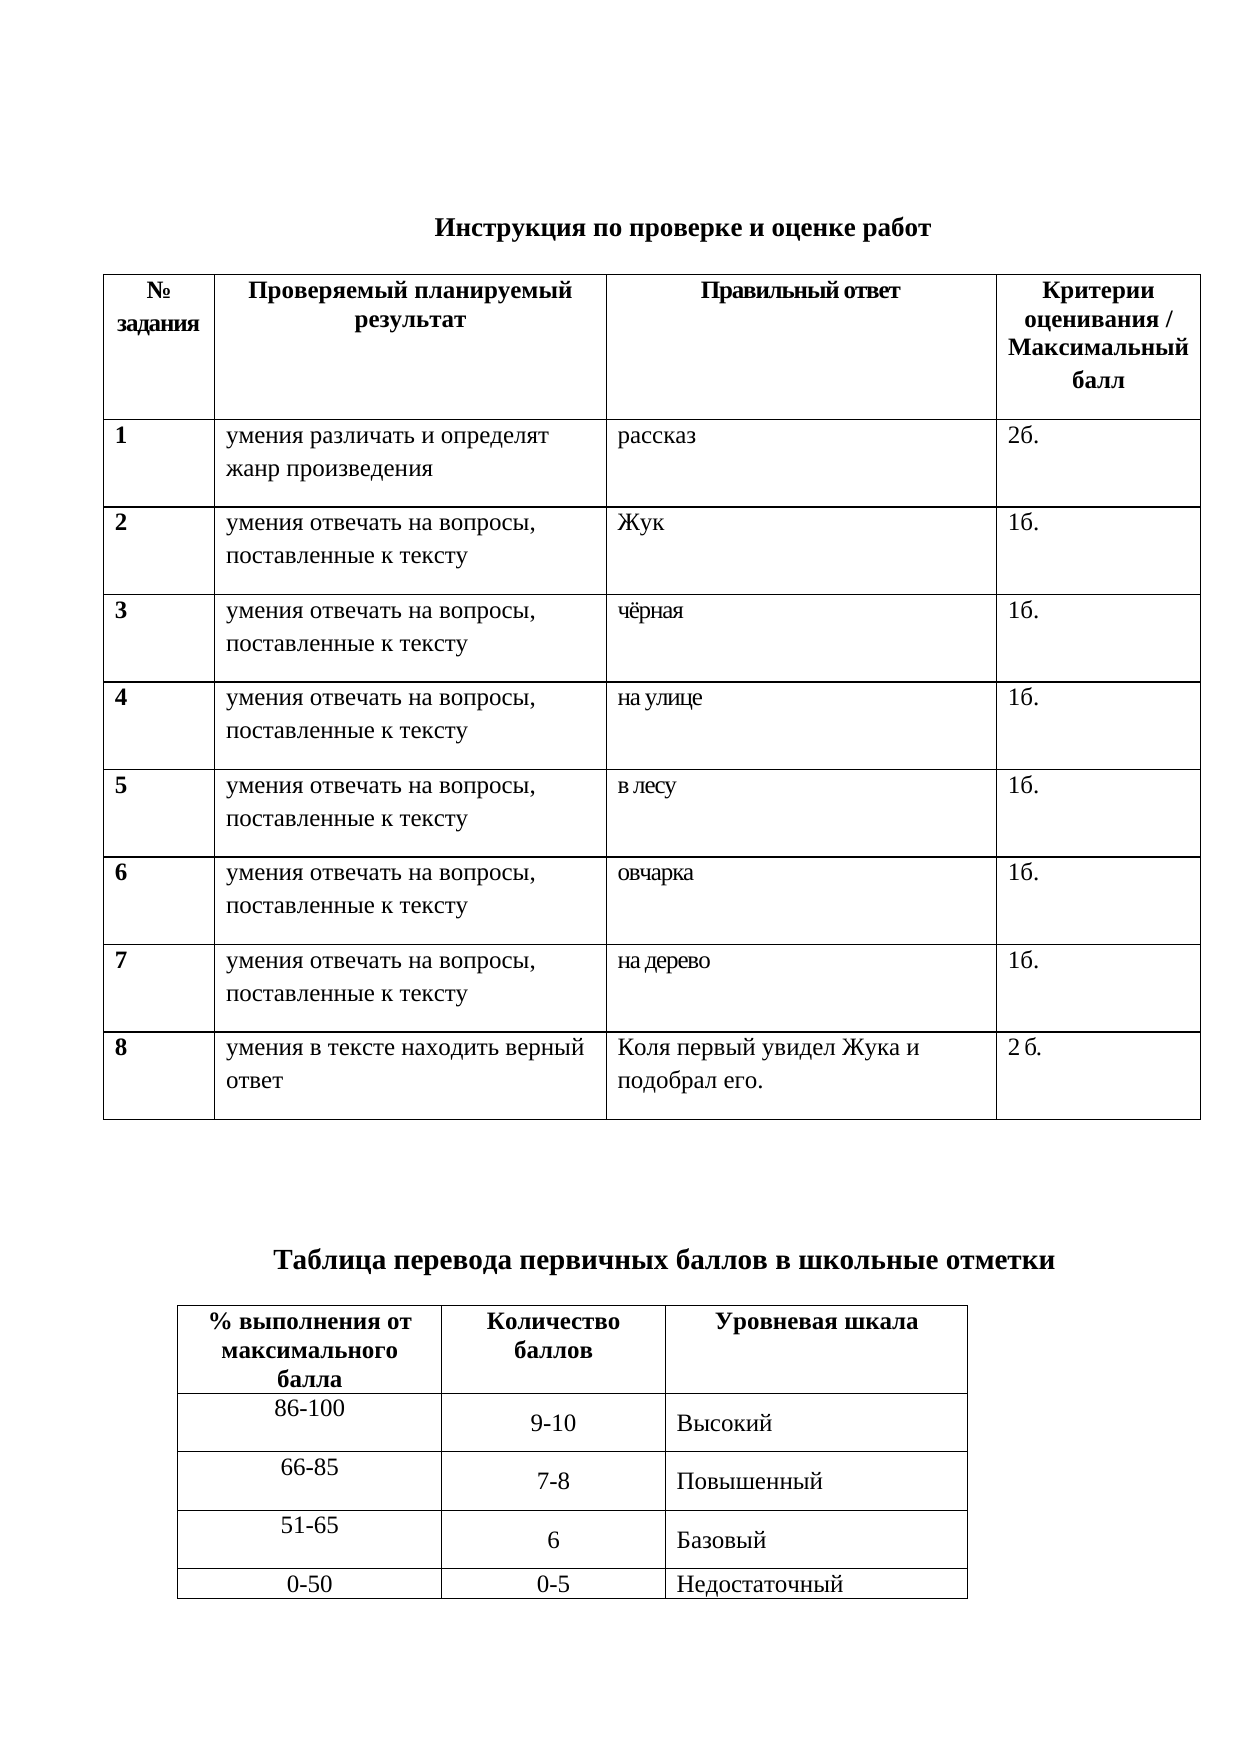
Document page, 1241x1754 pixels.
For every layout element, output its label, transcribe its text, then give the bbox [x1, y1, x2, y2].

text Таблица перевода первичных баллов в школьные отметки [177, 1242, 1152, 1276]
table_cell умения различать и определят жанр произведения [215, 420, 606, 506]
table_cell 4 [104, 683, 214, 769]
table_cell 1б. [997, 595, 1200, 681]
table_cell 7 [104, 945, 214, 1031]
table_cell 1 [104, 420, 214, 506]
table_cell на улице [607, 683, 996, 769]
table_header Количество баллов [442, 1306, 665, 1392]
table_cell чёрная [607, 595, 996, 681]
table_cell рассказ [607, 420, 996, 506]
table_header № задания [104, 275, 214, 419]
table_cell Коля первый увидел Жука и подобрал его. [607, 1033, 996, 1119]
table_header % выполнения от максимального балла [178, 1306, 441, 1392]
table_cell 8 [104, 1033, 214, 1119]
table_cell 51-65 [178, 1511, 441, 1568]
table_cell 0-50 [178, 1569, 441, 1598]
table_cell 2б. [997, 420, 1200, 506]
table_cell в лесу [607, 770, 996, 856]
table_cell умения отвечать на вопросы, поставленные к тексту [215, 770, 606, 856]
table_cell умения отвечать на вопросы, поставленные к тексту [215, 858, 606, 944]
table_cell умения отвечать на вопросы, поставленные к тексту [215, 945, 606, 1031]
table_cell 1б. [997, 683, 1200, 769]
table_cell умения отвечать на вопросы, поставленные к тексту [215, 595, 606, 681]
table_cell 86-100 [178, 1394, 441, 1451]
table_cell Недостаточный [666, 1569, 967, 1598]
table_cell Базовый [666, 1511, 967, 1568]
table_cell Высокий [666, 1394, 967, 1451]
table_cell Жук [607, 508, 996, 594]
table_header Критерии оценивания / Максимальный балл [997, 275, 1200, 419]
table_cell 66-85 [178, 1452, 441, 1509]
table_cell на дерево [607, 945, 996, 1031]
table_cell умения отвечать на вопросы, поставленные к тексту [215, 508, 606, 594]
table_cell 6 [442, 1511, 665, 1568]
table_cell 5 [104, 770, 214, 856]
table_cell 1б. [997, 945, 1200, 1031]
table_cell 1б. [997, 858, 1200, 944]
table_header Уровневая шкала [666, 1306, 967, 1392]
table_header Проверяемый планируемый результат [215, 275, 606, 419]
table_header Правильный ответ [607, 275, 996, 419]
table_cell 1б. [997, 508, 1200, 594]
text Инструкция по проверке и оценке работ [177, 212, 1152, 243]
table_cell 2 [104, 508, 214, 594]
table_cell 3 [104, 595, 214, 681]
table_cell 1б. [997, 770, 1200, 856]
table_cell овчарка [607, 858, 996, 944]
table_cell умения отвечать на вопросы, поставленные к тексту [215, 683, 606, 769]
table_cell 2 б. [997, 1033, 1200, 1119]
table_cell умения в тексте находить верный ответ [215, 1033, 606, 1119]
table_cell Повышенный [666, 1452, 967, 1509]
table_cell 9-10 [442, 1394, 665, 1451]
table_cell 0-5 [442, 1569, 665, 1598]
table_cell 6 [104, 858, 214, 944]
table_cell 7-8 [442, 1452, 665, 1509]
